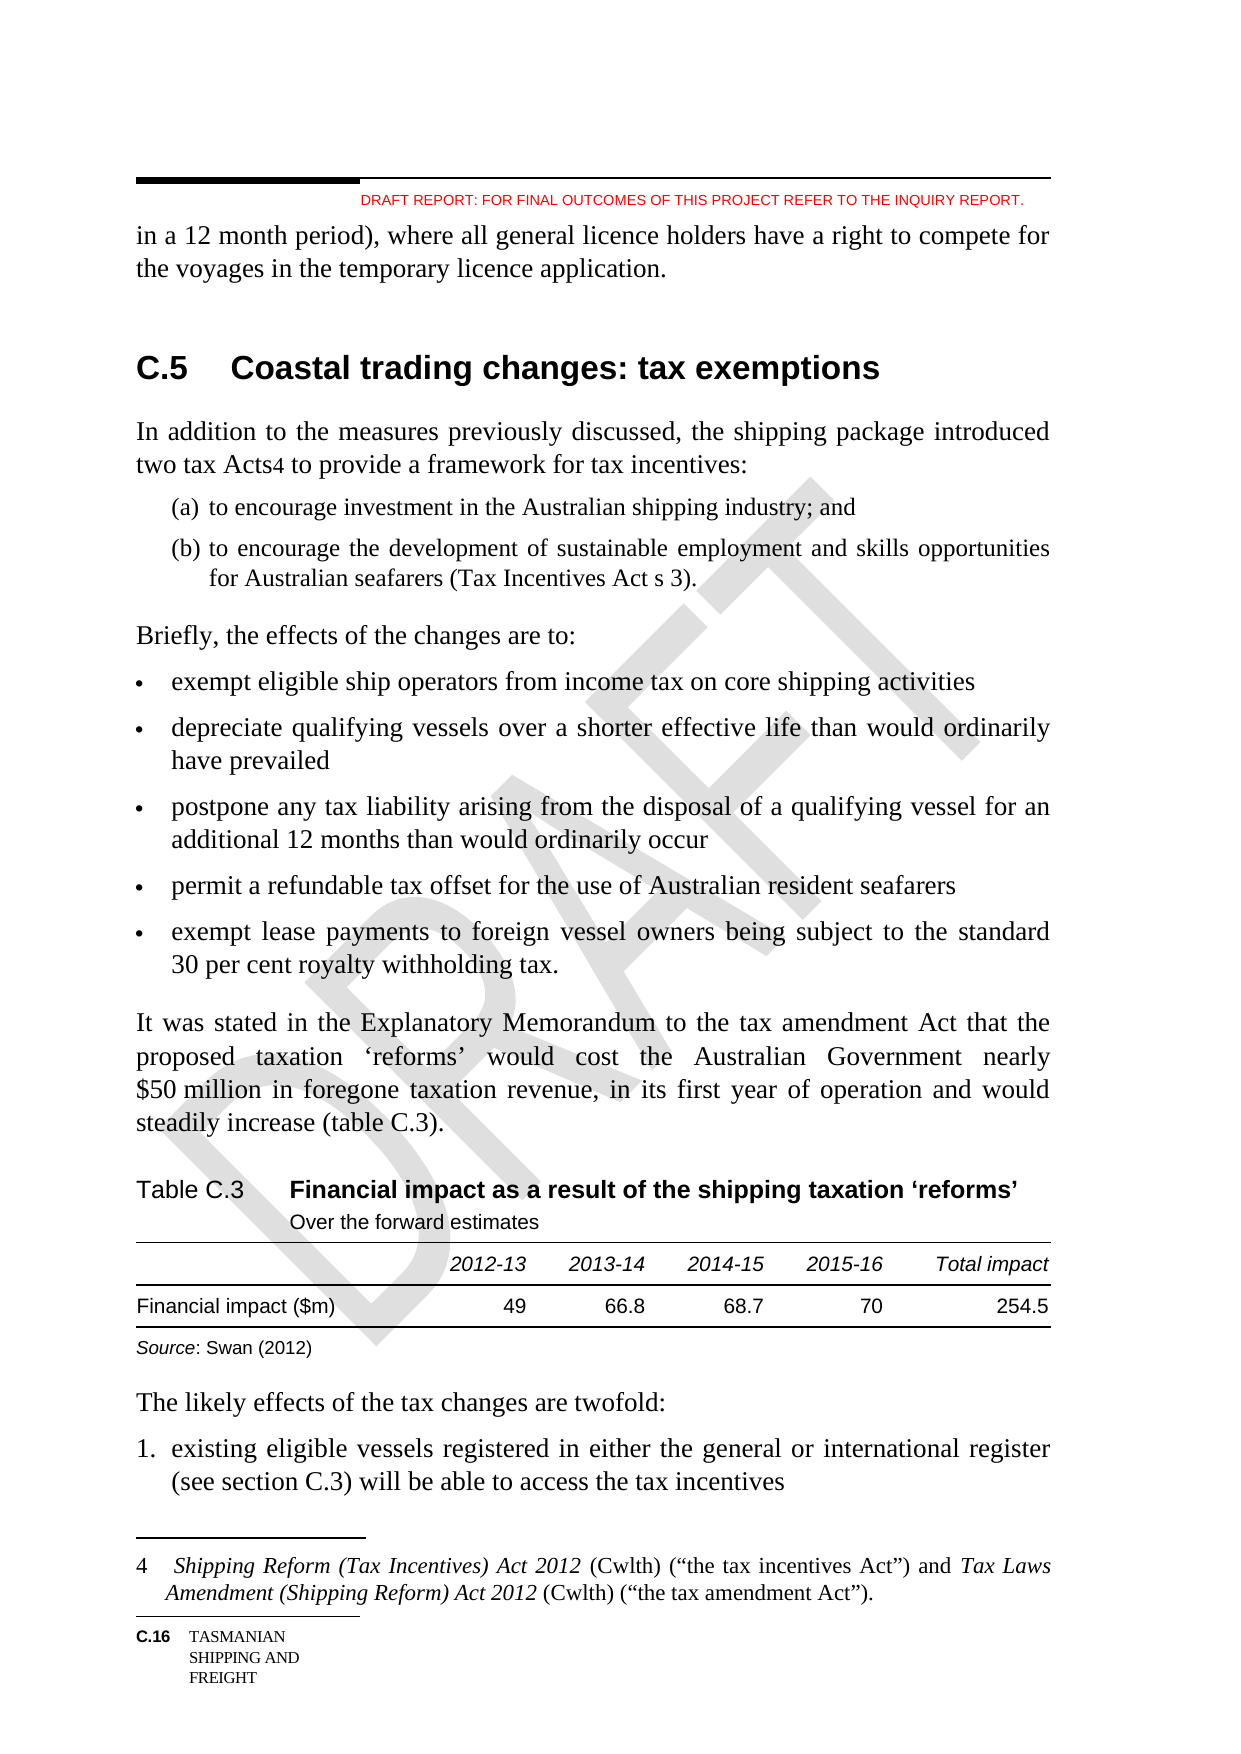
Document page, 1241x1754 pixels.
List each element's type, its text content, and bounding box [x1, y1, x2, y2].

list to encourage the development of sustainable employment and skills opportunities for Australian seafarers (Tax Incentives Act s 3). [171, 533, 1051, 592]
table_cell 70 [776, 1286, 894, 1326]
list postpone any tax liability arising from the disposal of a qualifying vessel for an additional 12 months than would ordinarily occur [136, 788, 1051, 854]
table_header 2012-13 [419, 1243, 538, 1284]
table_header 2014-15 [657, 1243, 776, 1284]
title Table C.3 Financial impact as a result of the shipping taxation ‘reforms’ [136, 1175, 1051, 1204]
list depreciate qualifying vessels over a shorter effective life than would ordinarily have prevailed [136, 708, 1051, 775]
table_cell 66.8 [538, 1286, 657, 1326]
text Briefly, the effects of the changes are to: [136, 617, 1051, 650]
table_header [136, 1243, 419, 1284]
table_cell 49 [419, 1286, 538, 1326]
table_cell 254.5 [895, 1286, 1051, 1326]
subtitle Over the forward estimates [289, 1213, 1051, 1233]
list exempt lease payments to foreign vessel owners being subject to the standard 30 per cent royalty withholding tax. [136, 913, 1051, 979]
list existing eligible vessels registered in either the general or international register (see section C.3) will be able to access the tax incentives [136, 1430, 1051, 1496]
text In addition to the measures previously discussed, the shipping package introduced two tax Acts to provide a framework for tax incentives: [136, 413, 1051, 479]
subtitle C.5 Coastal trading changes: tax exemptions [136, 346, 1051, 388]
list to encourage investment in the Australian shipping industry; and [171, 492, 1051, 521]
table_header 2013-14 [538, 1243, 657, 1284]
list exempt eligible ship operators from income tax on core shipping activities [136, 663, 1051, 696]
table_header Total impact [895, 1243, 1051, 1284]
text It was stated in the Explanatory Memorandum to the tax amendment Act that the proposed taxation ‘reforms’ would cost the Australian Government nearly $50 million in foregone taxation revenue, in its first year of operation and would steadily increase (table C.3). [136, 1004, 1051, 1138]
table_cell Financial impact ($m) [136, 1286, 419, 1326]
list permit a refundable tax offset for the use of Australian resident seafarers [136, 867, 1051, 900]
text The likely effects of the tax changes are twofold: [136, 1384, 1051, 1417]
text Source: Swan (2012) [136, 1336, 1051, 1359]
table_cell 68.7 [657, 1286, 776, 1326]
table_header 2015-16 [776, 1243, 894, 1284]
